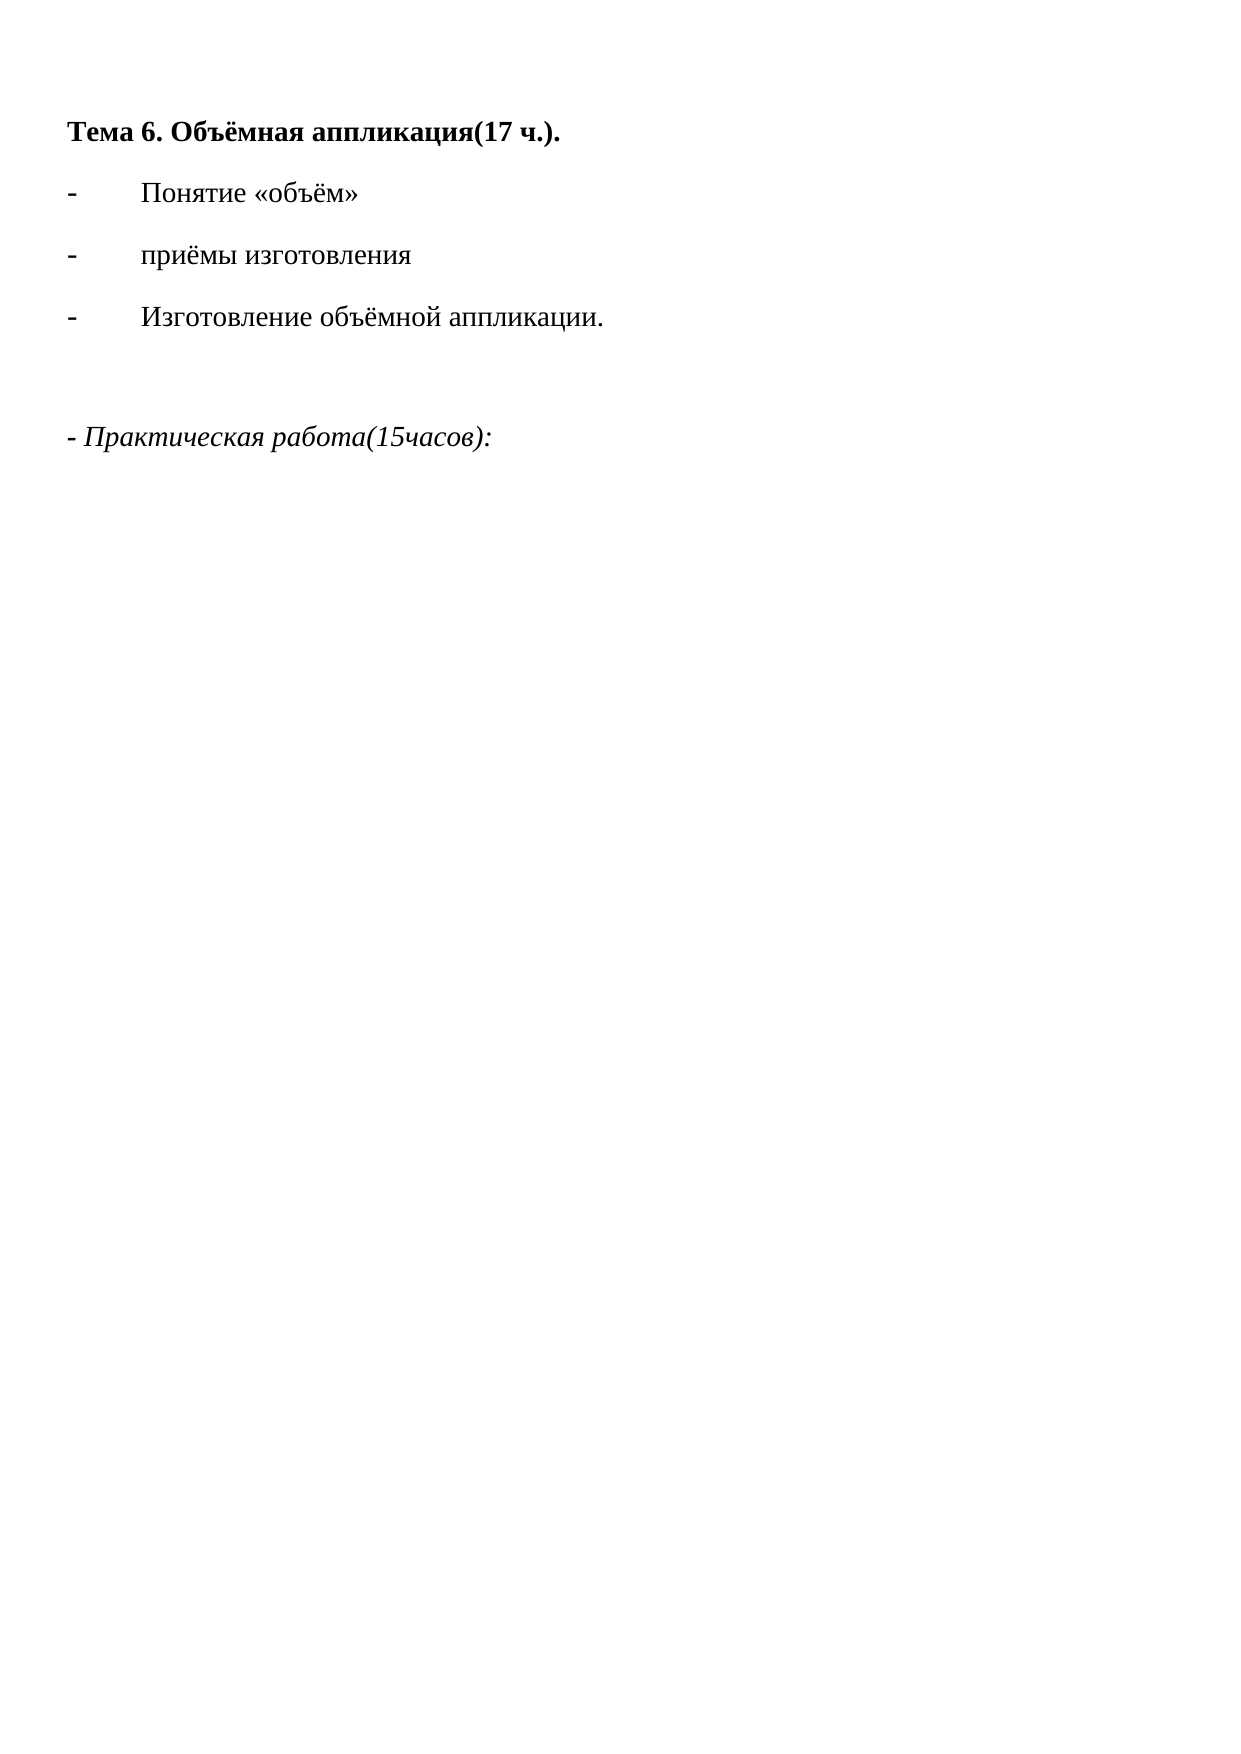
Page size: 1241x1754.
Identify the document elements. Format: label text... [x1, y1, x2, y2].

list Изготовление объёмной аппликации. [67, 297, 1176, 333]
text - Практическая работа(15часов): [67, 419, 1176, 452]
text Тема 6. Объёмная аппликация(17 ч.). [67, 114, 1176, 147]
list Понятие «объём» [67, 173, 1176, 209]
list приёмы изготовления [67, 235, 1176, 271]
